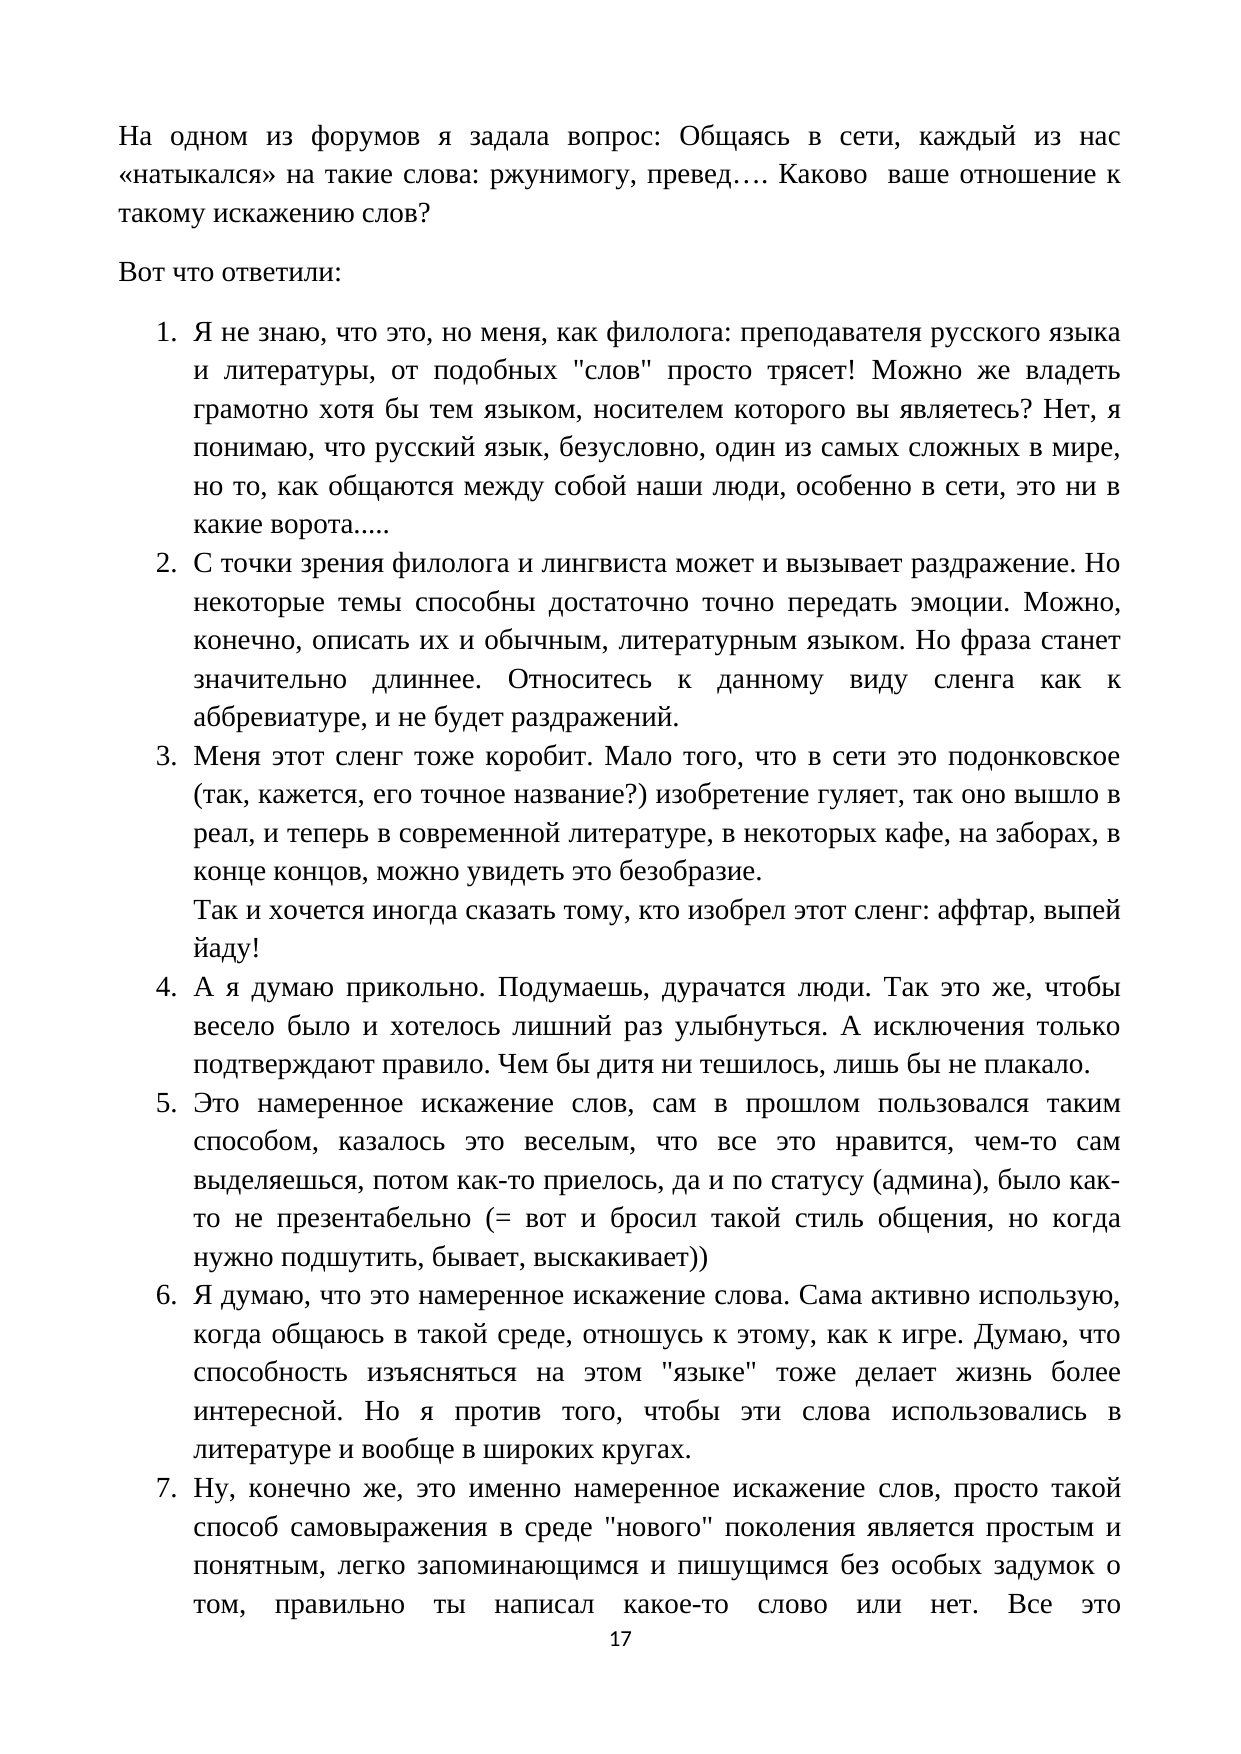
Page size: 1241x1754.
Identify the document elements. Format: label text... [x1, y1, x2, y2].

text Вот что ответили: [118, 254, 1122, 288]
list Я не знаю, что это, но меня, как филолога: преподавателя русского языка и литературы, от подобных "слов" просто трясет! Можно же владеть грамотно хотя бы тем языком, носителем которого вы являетесь? Нет, я понимаю, что русский язык, безусловно, один из самых сложных в мире, но то, как общаются между собой наши люди, особенно в сети, это ни в какие ворота..... [156, 314, 1122, 540]
text На одном из форумов я задала вопрос: Общаясь в сети, каждый из нас «натыкался» на такие слова: ржунимогу, превед…. Каково ваше отношение к такому искажению слов? [118, 118, 1122, 229]
list С точки зрения филолога и лингвиста может и вызывает раздражение. Но некоторые темы способны достаточно точно передать эмоции. Можно, конечно, описать их и обычным, литературным языком. Но фраза станет значительно длиннее. Относитесь к данному виду сленга как к аббревиатуре, и не будет раздражений. [156, 545, 1122, 733]
list Меня этот сленг тоже коробит. Мало того, что в сети это подонковское (так, кажется, его точное название?) изобретение гуляет, так оно вышло в реал, и теперь в современной литературе, в некоторых кафе, на заборах, в конце концов, можно увидеть это безобразие. [156, 738, 1122, 887]
list А я думаю прикольно. Подумаешь, дурачатся люди. Так это же, чтобы весело было и хотелось лишний раз улыбнуться. А исключения только подтверждают правило. Чем бы дитя ни тешилось, лишь бы не плакало. [156, 969, 1122, 1080]
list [156, 1470, 1122, 1619]
list Так и хочется иногда сказать тому, кто изобрел этот сленг: аффтар, выпей йаду! [193, 892, 1122, 964]
list Это намеренное искажение слов, сам в прошлом пользовался таким способом, казалось это веселым, что все это нравится, чем-то сам выделяешься, потом как-то приелось, да и по статусу (админа), было как-то не презентабельно (= вот и бросил такой стиль общения, но когда нужно подшутить, бывает, выскакивает)) [156, 1085, 1122, 1272]
list Я думаю, что это намеренное искажение слова. Сама активно использую, когда общаюсь в такой среде, отношусь к этому, как к игре. Думаю, что способность изъясняться на этом "языке" тоже делает жизнь более интересной. Но я против того, чтобы эти слова использовались в литературе и вообще в широких кругах. [156, 1277, 1122, 1465]
